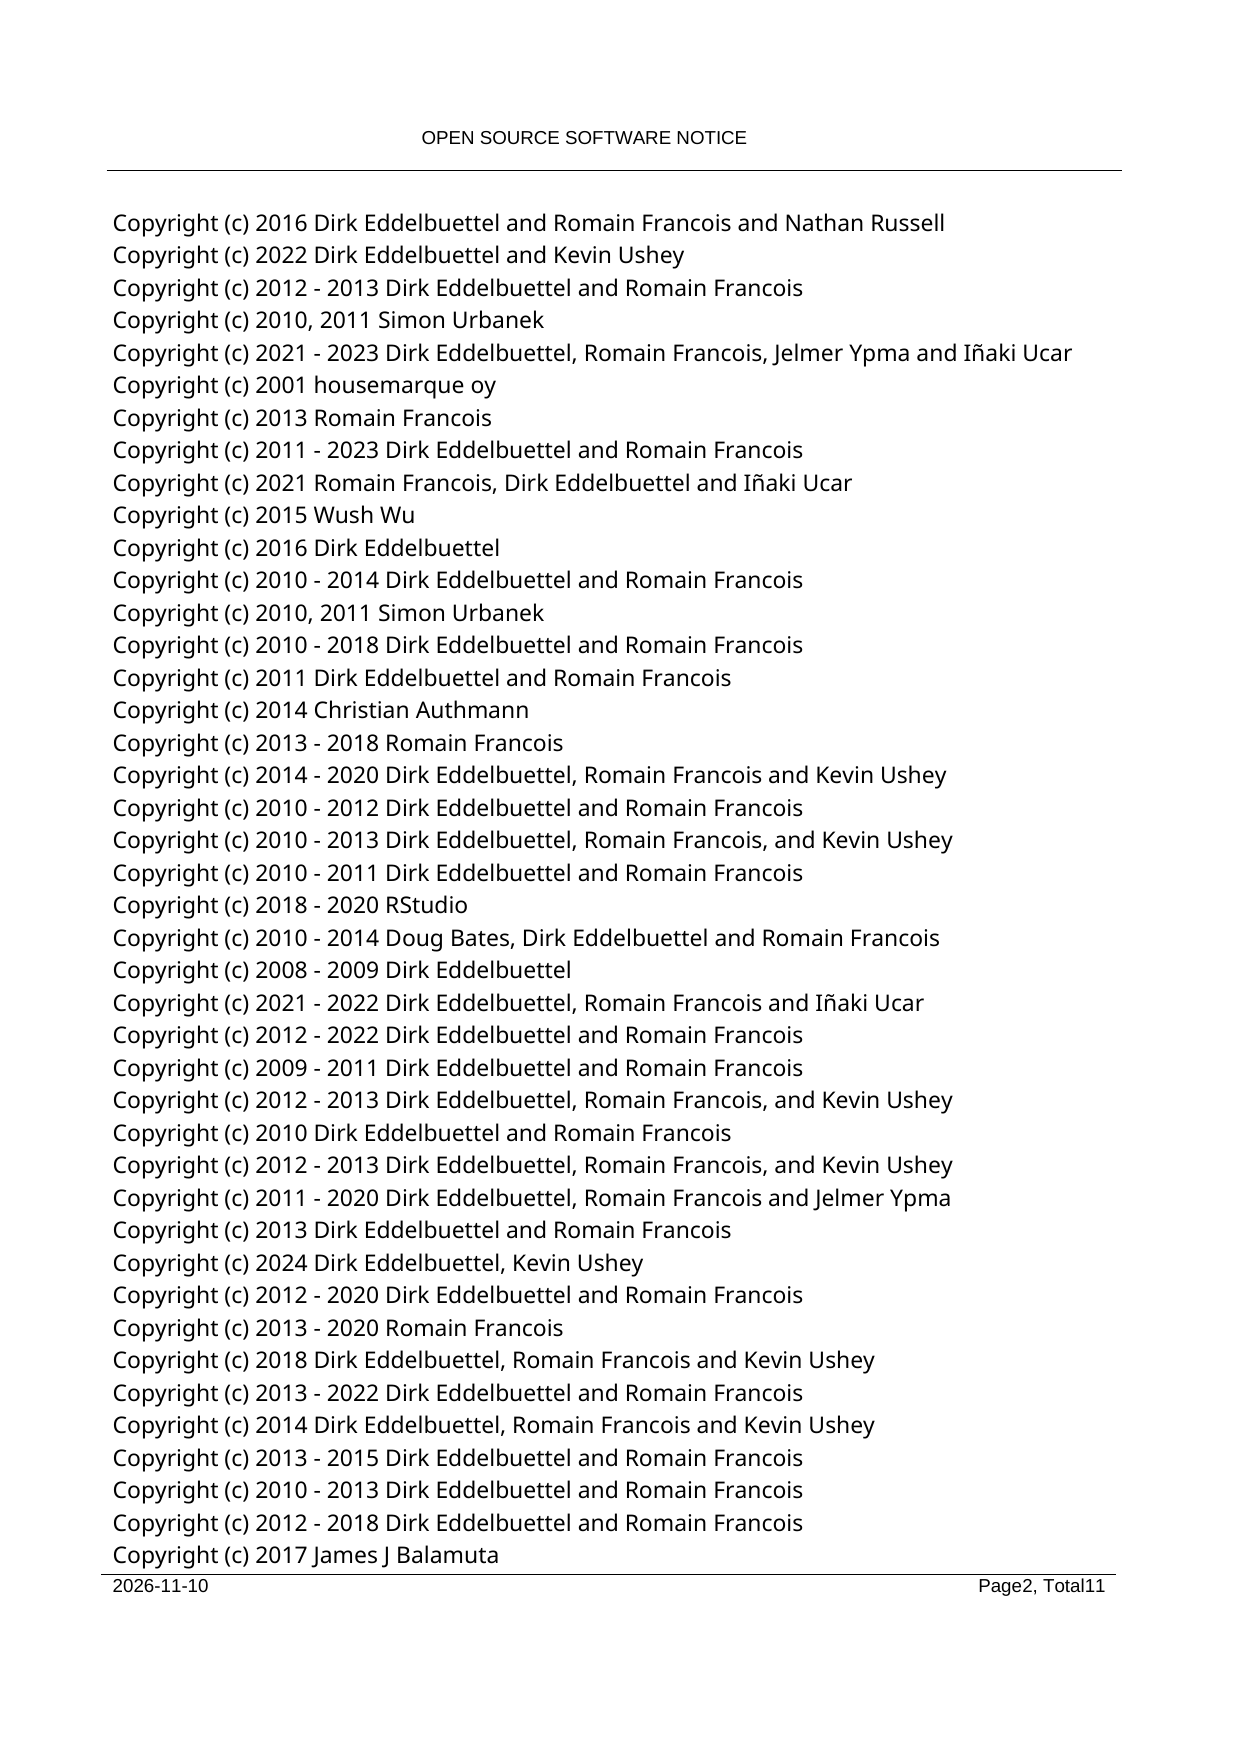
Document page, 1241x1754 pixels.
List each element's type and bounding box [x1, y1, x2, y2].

text [112, 206, 1128, 1571]
